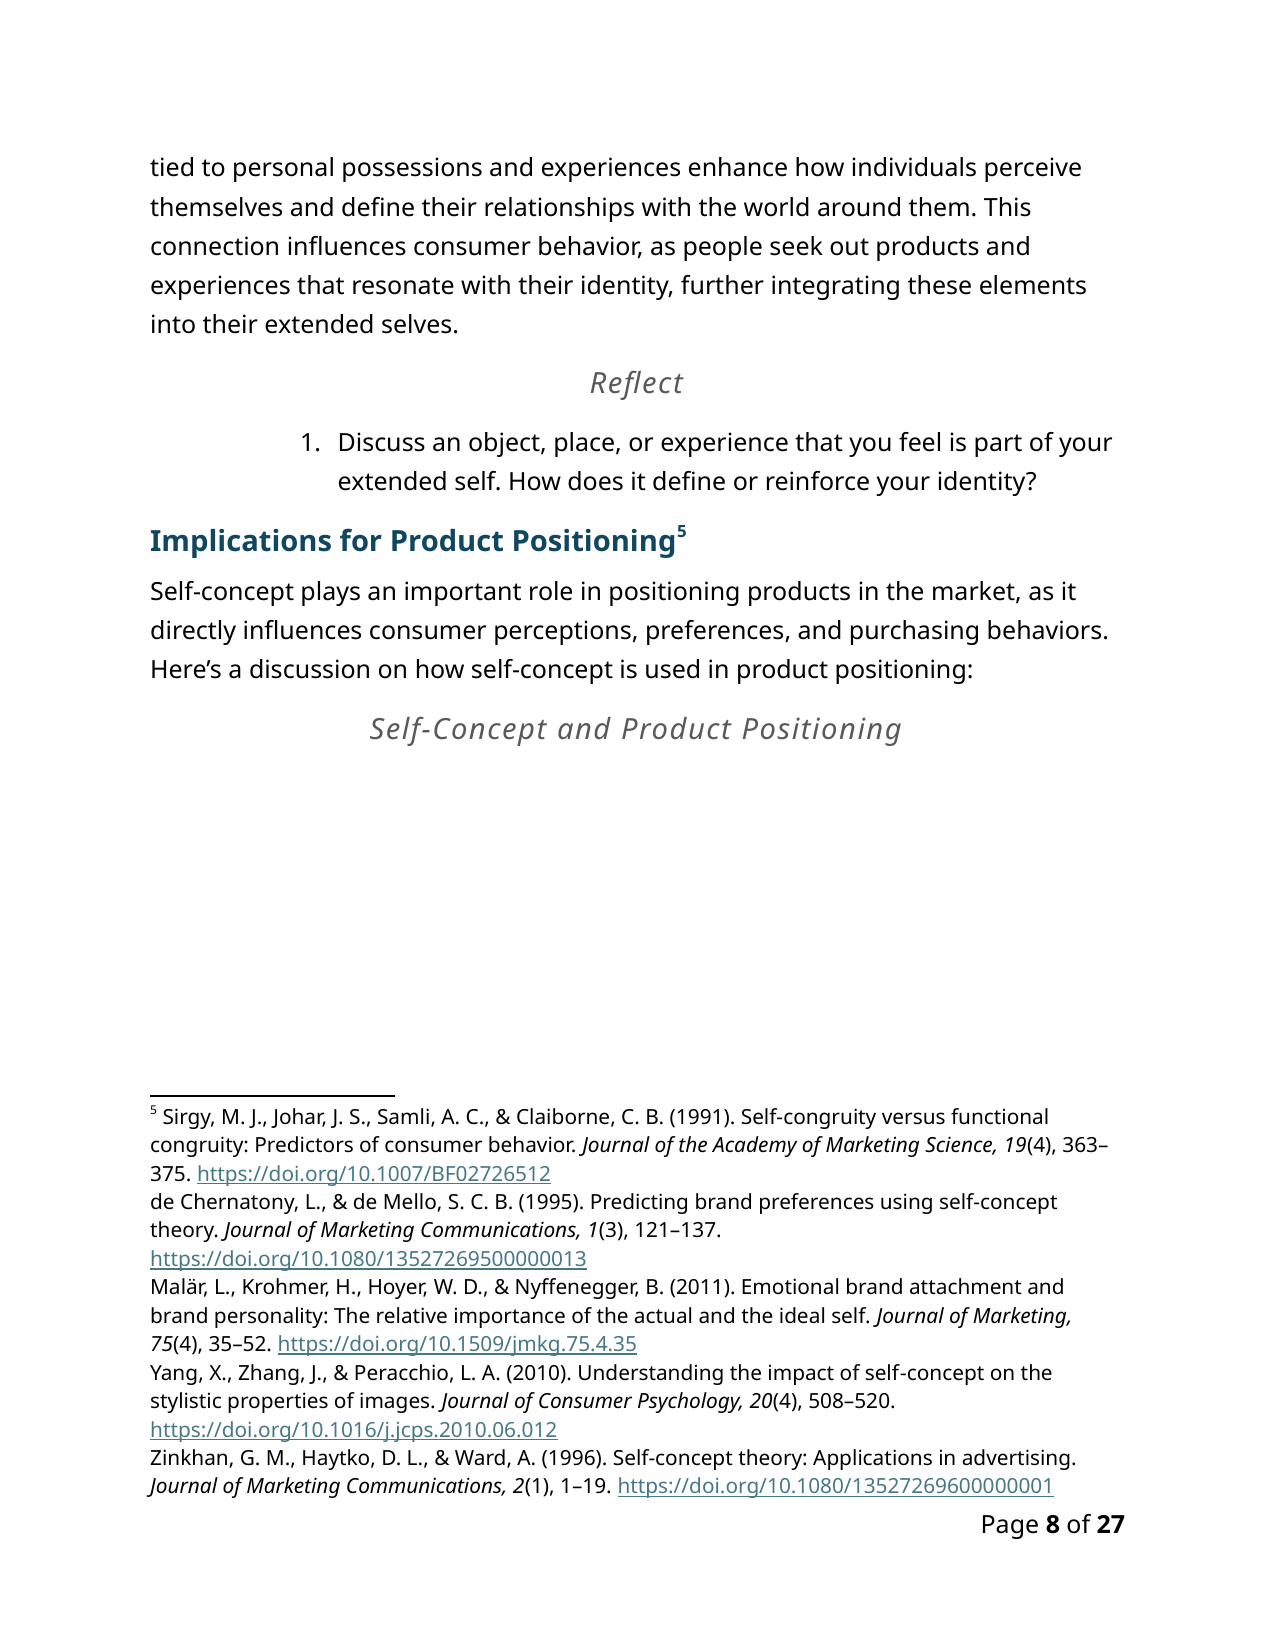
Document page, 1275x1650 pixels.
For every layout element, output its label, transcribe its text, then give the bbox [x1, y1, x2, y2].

subtitle Self-Concept and Product Positioning [150, 708, 1125, 748]
subtitle Reflect [150, 362, 1125, 402]
subtitle Implications for Product Positioning [150, 520, 1125, 559]
list Discuss an object, place, or experience that you feel is part of your extended self. How does it define or reinforce your identity? [300, 425, 1125, 498]
text Self-concept plays an important role in positioning products in the market, as it directly influences consumer perceptions, preferences, and purchasing behaviors. Here’s a discussion on how self-concept is used in product positioning: [150, 574, 1125, 686]
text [150, 150, 1125, 341]
